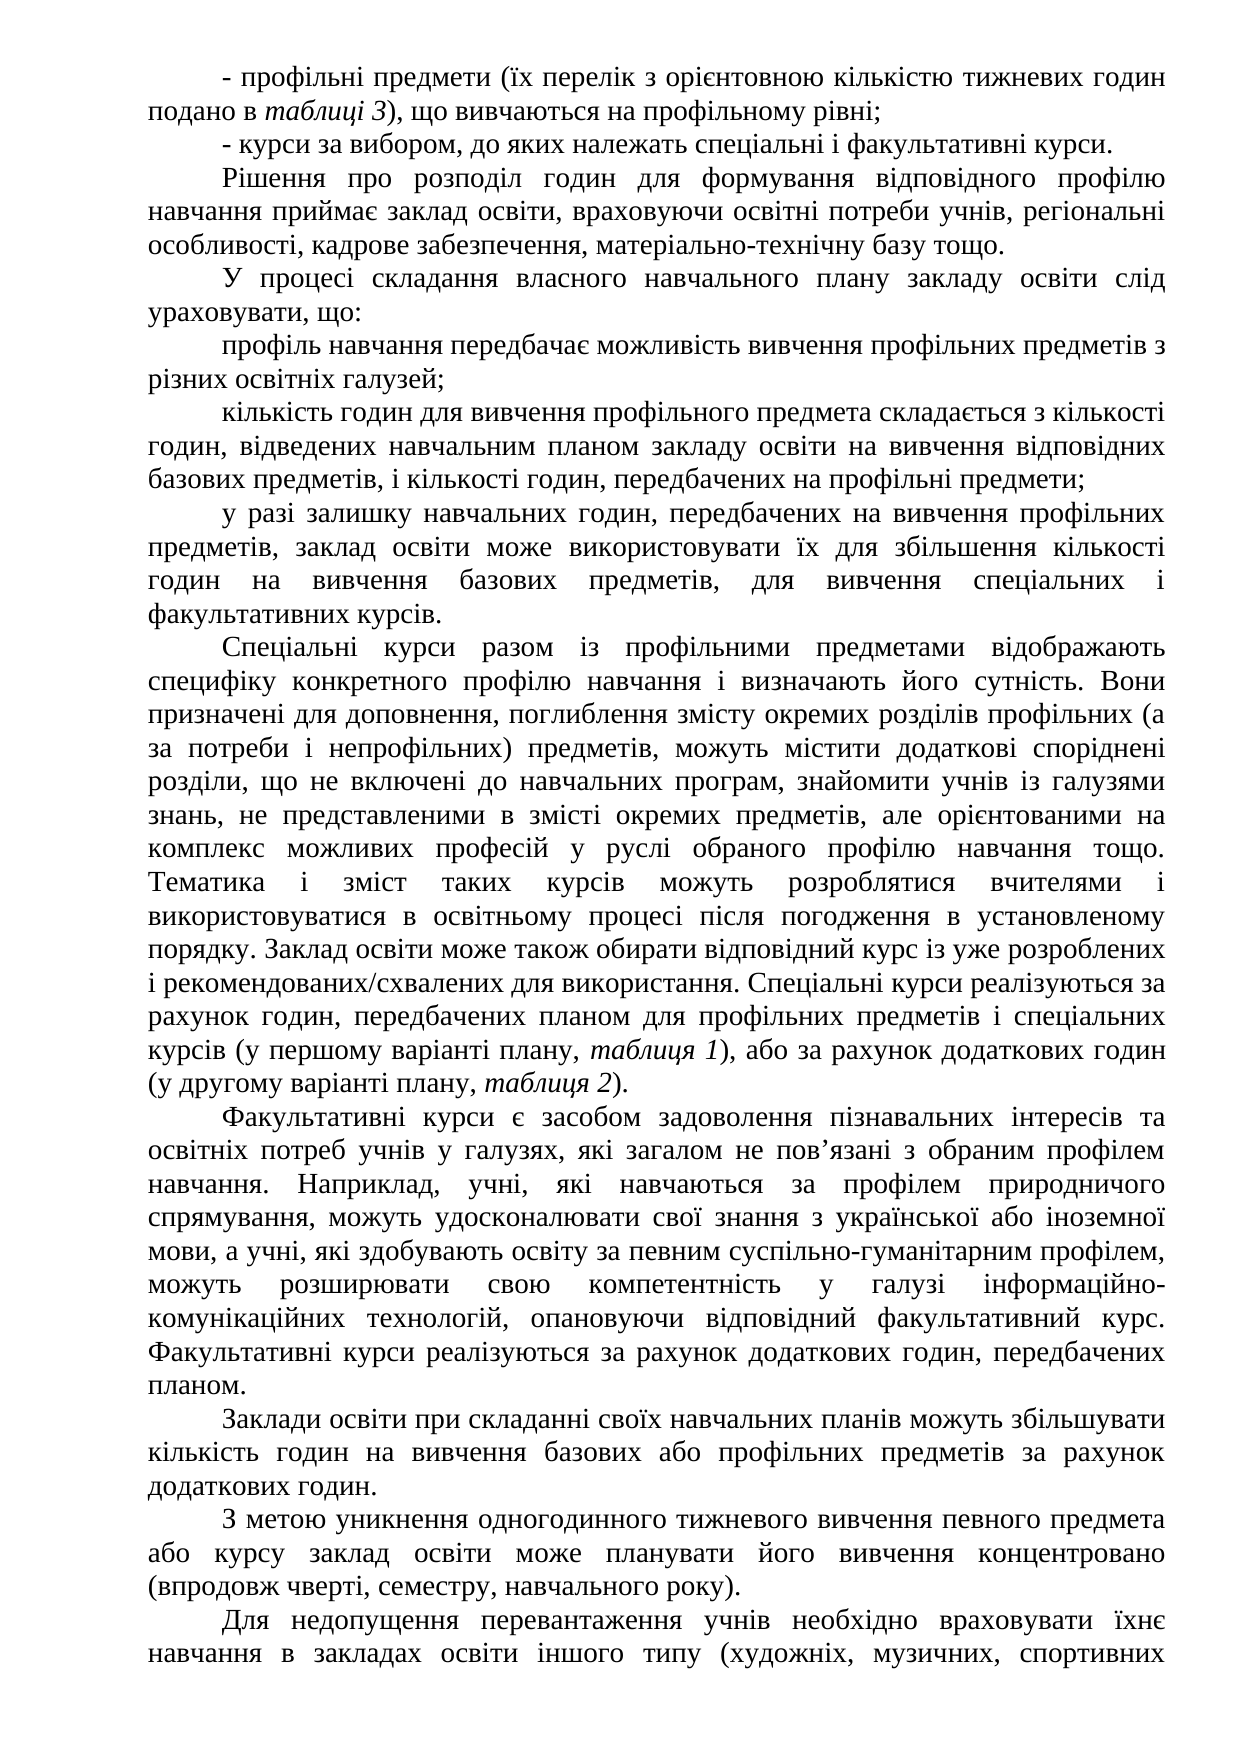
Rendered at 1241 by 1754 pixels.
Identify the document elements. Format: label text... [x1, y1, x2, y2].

text У процесі складання власного навчального плану закладу освіти слід ураховувати, що: [148, 260, 1166, 327]
text профіль навчання передбачає можливість вивчення профільних предметів з різних освітніх галузей; [148, 327, 1166, 394]
text у разі залишку навчальних годин, передбачених на вивчення профільних предметів, заклад освіти може використовувати їх для збільшення кількості годин на вивчення базових предметів, для вивчення спеціальних і факультативних курсів. [148, 495, 1166, 629]
text Спеціальні курси разом із профільними предметами відображають специфіку конкретного профілю навчання і визначають його сутність. Вони призначені для доповнення, поглиблення змісту окремих розділів профільних (а за потреби і непрофільних) предметів, можуть містити додаткові споріднені розділи, що не включені до навчальних програм, знайомити учнів із галузями знань, не представленими в змісті окремих предметів, але орієнтованими на комплекс можливих професій у руслі обраного профілю навчання тощо. Тематика і зміст таких курсів можуть розроблятися вчителями і використовуватися в освітньому процесі після погодження в установленому порядку. Заклад освіти може також обирати відповідний курс із уже розроблених і рекомендованих/схвалених для використання. Спеціальні курси реалізуються за рахунок годин, передбачених планом для профільних предметів і спеціальних курсів (у першому варіанті плану, таблиця 1), або за рахунок додаткових годин (у другому варіанті плану, таблиця 2). [148, 629, 1166, 1099]
text Факультативні курси є засобом задоволення пізнавальних інтересів та освітніх потреб учнів у галузях, які загалом не пов’язані з обраним профілем навчання. Наприклад, учні, які навчаються за профілем природничого спрямування, можуть удосконалювати свої знання з української або іноземної мови, а учні, які здобувають освіту за певним суспільно-гуманітарним профілем, можуть розширювати свою компетентність у галузі інформаційно-комунікаційних технологій, опановуючи відповідний факультативний курс. Факультативні курси реалізуються за рахунок додаткових годин, передбачених планом. [148, 1099, 1166, 1401]
text - курси за вибором, до яких належать спеціальні і факультативні курси. [148, 126, 1166, 160]
text кількість годин для вивчення профільного предмета складається з кількості годин, відведених навчальним планом закладу освіти на вивчення відповідних базових предметів, і кількості годин, передбачених на профільні предмети; [148, 394, 1166, 495]
text Рішення про розподіл годин для формування відповідного профілю навчання приймає заклад освіти, враховуючи освітні потреби учнів, регіональні особливості, кадрове забезпечення, матеріально-технічну базу тощо. [148, 160, 1166, 260]
text Заклади освіти при складанні своїх навчальних планів можуть збільшувати кількість годин на вивчення базових або профільних предметів за рахунок додаткових годин. [148, 1401, 1166, 1501]
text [148, 1602, 1166, 1669]
text - профільні предмети (їх перелік з орієнтовною кількістю тижневих годин подано в таблиці 3), що вивчаються на профільному рівні; [148, 59, 1166, 126]
text З метою уникнення одногодинного тижневого вивчення певного предмета або курсу заклад освіти може планувати його вивчення концентровано (впродовж чверті, семестру, навчального року). [148, 1501, 1166, 1602]
